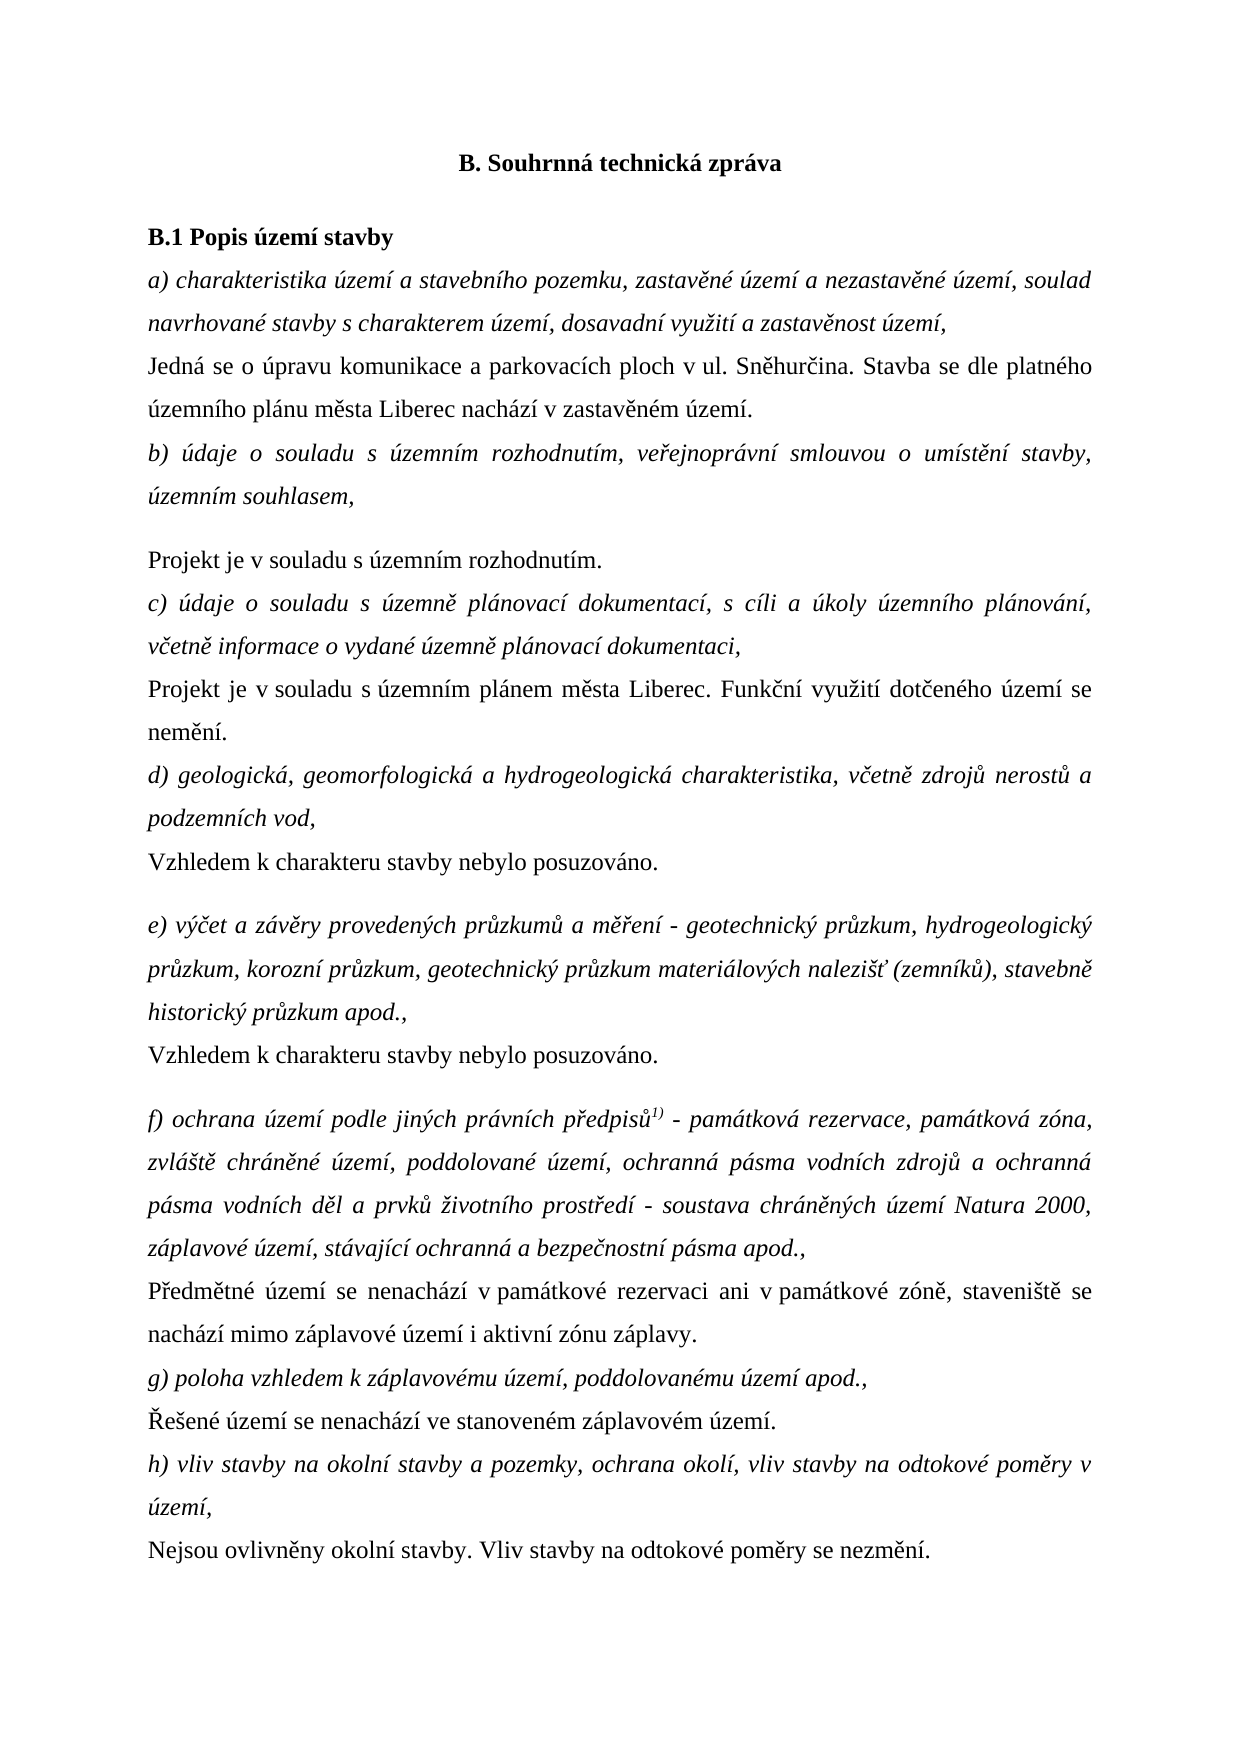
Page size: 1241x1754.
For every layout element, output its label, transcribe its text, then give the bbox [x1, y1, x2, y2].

text Vzhledem k charakteru stavby nebylo posuzováno. [148, 1040, 1093, 1069]
text h) vliv stavby na okolní stavby a pozemky, ochrana okolí, vliv stavby na odtokové poměry v území, [148, 1449, 1093, 1521]
text Vzhledem k charakteru stavby nebylo posuzováno. [148, 847, 1093, 875]
text b) údaje o souladu s územním rozhodnutím, veřejnoprávní smlouvou o umístění stavby, územním souhlasem, [148, 438, 1093, 509]
text g) poloha vzhledem k záplavovému území, poddolovanému území apod., [148, 1363, 1093, 1391]
text d) geologická, geomorfologická a hydrogeologická charakteristika, včetně zdrojů nerostů a podzemních vod, [148, 760, 1093, 832]
text B. Souhrnná technická zpráva [148, 148, 1093, 176]
text e) výčet a závěry provedených průzkumů a měření - geotechnický průzkum, hydrogeologický průzkum, korozní průzkum, geotechnický průzkum materiálových nalezišť (zemníků), stavebně historický průzkum apod., [148, 911, 1093, 1026]
text Nejsou ovlivněny okolní stavby. Vliv stavby na odtokové poměry se nezmění. [148, 1535, 1093, 1564]
text B.1 Popis území stavby [148, 222, 1093, 251]
text c) údaje o souladu s územně plánovací dokumentací, s cíli a úkoly územního plánování, včetně informace o vydané územně plánovací dokumentaci, [148, 588, 1093, 660]
text Projekt je v souladu s územním plánem města Liberec. Funkční využití dotčeného území se nemění. [148, 674, 1093, 746]
text Jedná se o úpravu komunikace a parkovacích ploch v ul. Sněhurčina. Stavba se dle platného územního plánu města Liberec nachází v zastavěném území. [148, 351, 1093, 423]
text Řešené území se nenachází ve stanoveném záplavovém území. [148, 1406, 1093, 1434]
text Projekt je v souladu s územním rozhodnutím. [148, 545, 1093, 573]
text Předmětné území se nenachází v památkové rezervaci ani v památkové zóně, staveniště se nachází mimo záplavové území i aktivní zónu záplavy. [148, 1276, 1093, 1348]
text f) ochrana území podle jiných právních předpisů1) - památková rezervace, památková zóna, zvláště chráněné území, poddolované území, ochranná pásma vodních zdrojů a ochranná pásma vodních děl a prvků životního prostředí - soustava chráněných území Natura 2000, záplavové území, stávající ochranná a bezpečnostní pásma apod., [148, 1104, 1093, 1262]
text a) charakteristika území a stavebního pozemku, zastavěné území a nezastavěné území, soulad navrhované stavby s charakterem území, dosavadní využití a zastavěnost území, [148, 265, 1093, 337]
